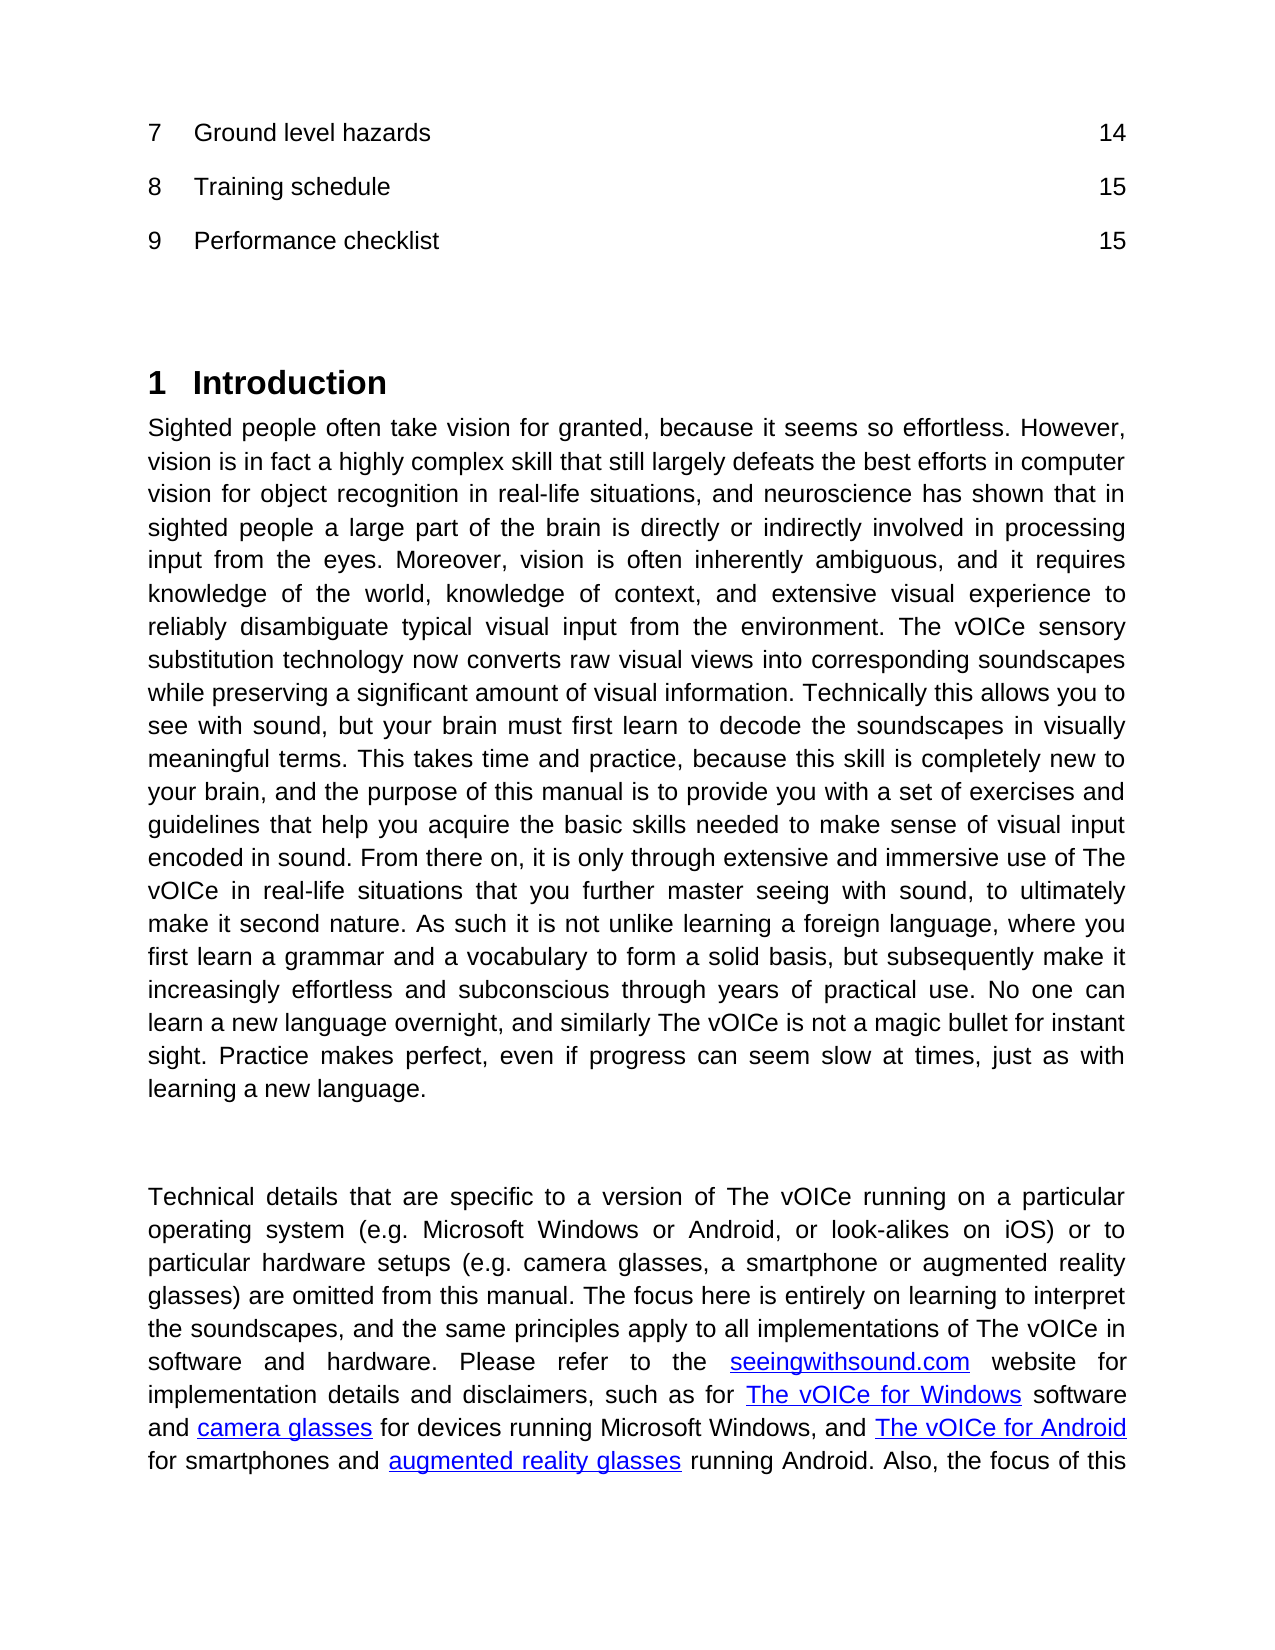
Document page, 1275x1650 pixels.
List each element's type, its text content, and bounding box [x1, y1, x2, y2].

text 8 Training schedule 15 [148, 172, 1127, 201]
text Sighted people often take vision for granted, because it seems so effortless. However, vision is in fact a highly complex skill that still largely defeats the best efforts in computer vision for object recognition in real-life situations, and neuroscience has shown that in sighted people a large part of the brain is directly or indirectly involved in processing input from the eyes. Moreover, vision is often inherently ambiguous, and it requires knowledge of the world, knowledge of context, and extensive visual experience to reliably disambiguate typical visual input from the environment. The vOICe sensory substitution technology now converts raw visual views into corresponding soundscapes while preserving a significant amount of visual information. Technically this allows you to see with sound, but your brain must first learn to decode the soundscapes in visually meaningful terms. This takes time and practice, because this skill is completely new to your brain, and the purpose of this manual is to provide you with a set of exercises and guidelines that help you acquire the basic skills needed to make sense of visual input encoded in sound. From there on, it is only through extensive and immersive use of The vOICe in real-life situations that you further master seeing with sound, to ultimately make it second nature. As such it is not unlike learning a foreign language, where you first learn a grammar and a vocabulary to form a solid basis, but subsequently make it increasingly effortless and subconscious through years of practical use. No one can learn a new language overnight, and similarly The vOICe is not a magic bullet for instant sight. Practice makes perfect, even if progress can seem slow at times, just as with learning a new language. [148, 413, 1127, 1103]
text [148, 1182, 1127, 1474]
text 9 Performance checklist 15 [148, 226, 1127, 255]
text 7 Ground level hazards 14 [148, 118, 1127, 147]
subtitle Introduction [148, 363, 1127, 401]
